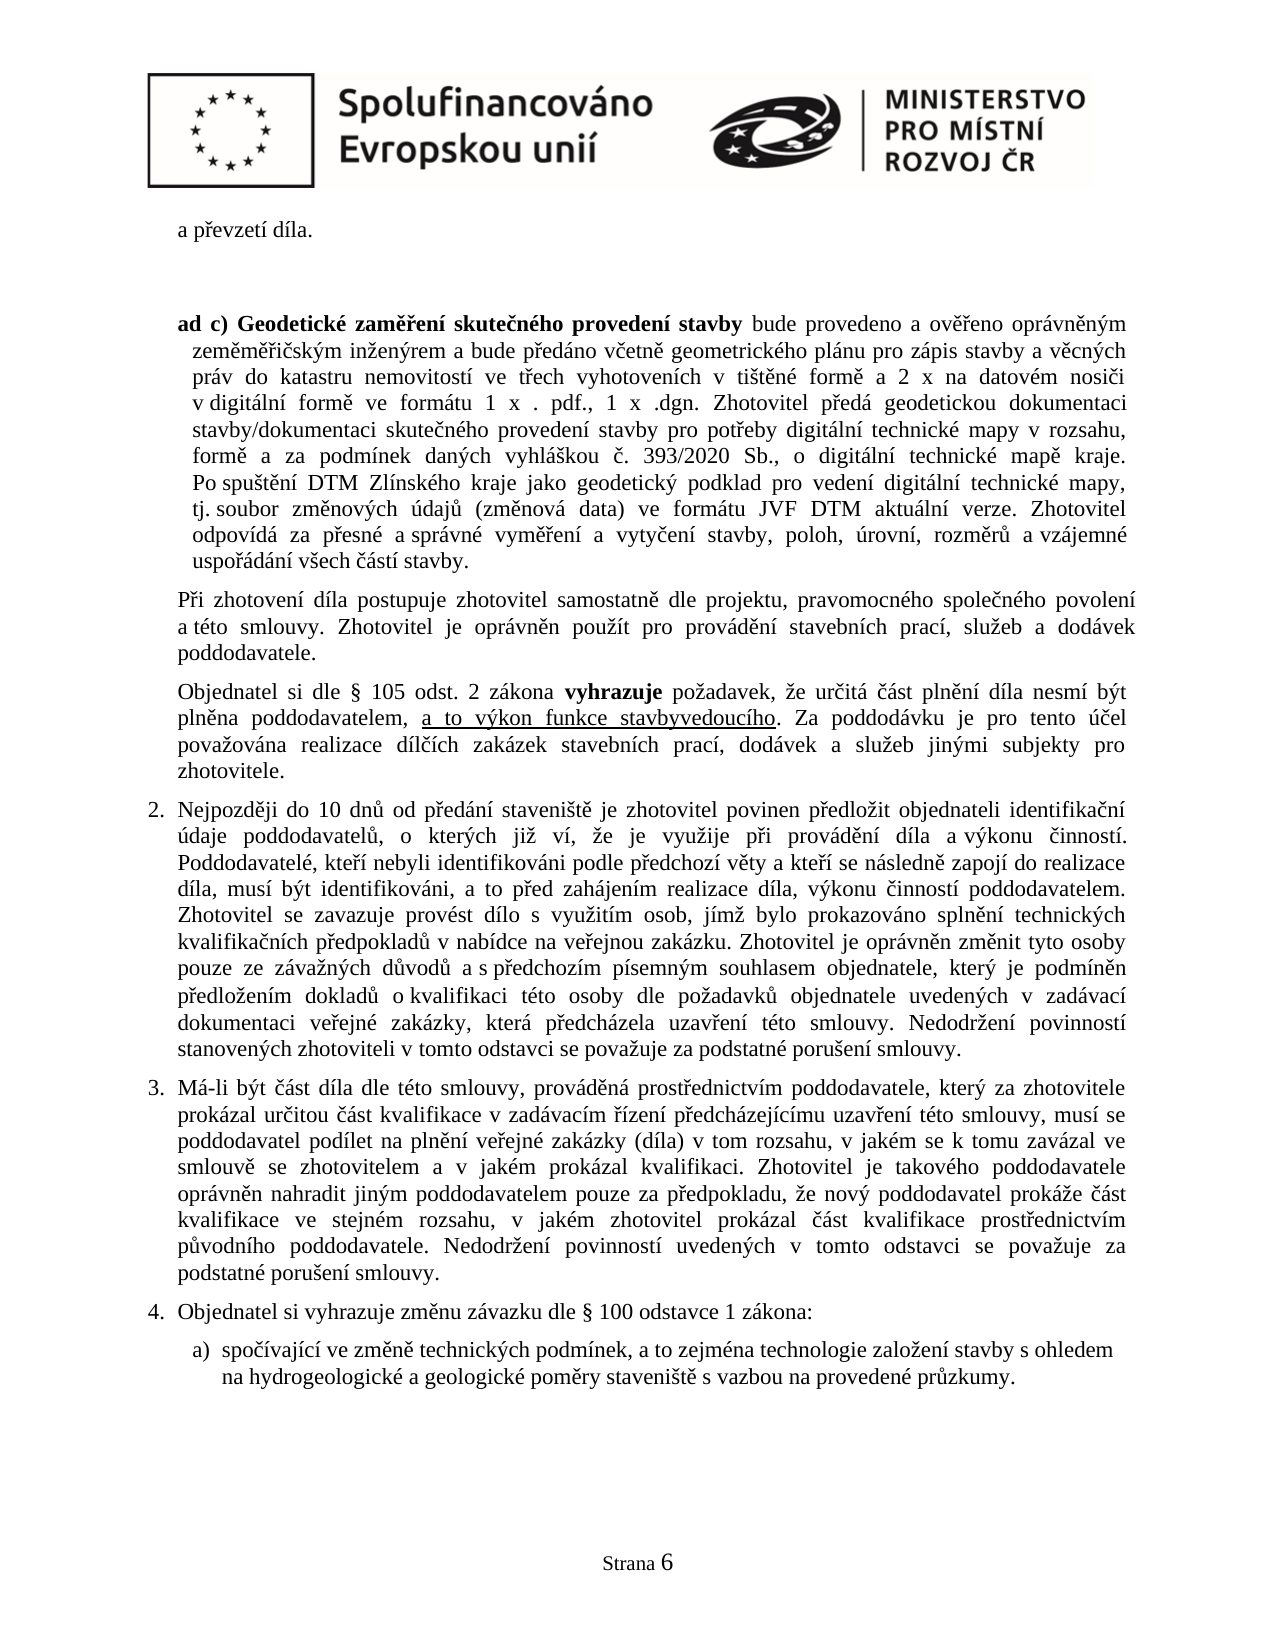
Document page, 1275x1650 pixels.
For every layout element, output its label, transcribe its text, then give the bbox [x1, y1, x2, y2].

list Nejpozději do 10 dnů od předání staveniště je zhotovitel povinen předložit objednateli identifikační údaje poddodavatelů, o kterých již ví, že je využije při provádění díla a výkonu činností. Poddodavatelé, kteří nebyli identifikováni podle předchozí věty a kteří se následně zapojí do realizace díla, musí být identifikováni, a to před zahájením realizace díla, výkonu činností poddodavatelem. Zhotovitel se zavazuje provést dílo s využitím osob, jímž bylo prokazováno splnění technických kvalifikačních předpokladů v nabídce na veřejnou zakázku. Zhotovitel je oprávněn změnit tyto osoby pouze ze závažných důvodů a s předchozím písemným souhlasem objednatele, který je podmíněn předložením dokladů o kvalifikaci této osoby dle požadavků objednatele uvedených v zadávací dokumentaci veřejné zakázky, která předcházela uzavření této smlouvy. Nedodržení povinností stanovených zhotoviteli v tomto odstavci se považuje za podstatné porušení smlouvy. [148, 796, 1127, 1062]
list Objednatel si dle § 105 odst. 2 zákona vyhrazuje požadavek, že určitá část plnění díla nesmí být plněna poddodavatelem, a to výkon funkce stavbyvedoucího. Za poddodávku je pro tento účel považována realizace dílčích zakázek stavebních prací, dodávek a služeb jinými subjekty pro zhotovitele. [177, 678, 1127, 783]
text ad c) Geodetické zaměření skutečného provedení stavby bude provedeno a ověřeno oprávněným zeměměřičským inženýrem a bude předáno včetně geometrického plánu pro zápis stavby a věcných práv do katastru nemovitostí ve třech vyhotoveních v tištěné formě a 2 x na datovém nosiči v digitální formě ve formátu 1 x . pdf., 1 x .dgn. Zhotovitel předá geodetickou dokumentaci stavby/dokumentaci skutečného provedení stavby pro potřeby digitální technické mapy v rozsahu, formě a za podmínek daných vyhláškou č. 393/2020 Sb., o digitální technické mapě kraje. Po spuštění DTM Zlínského kraje jako geodetický podklad pro vedení digitální technické mapy, tj. soubor změnových údajů (změnová data) ve formátu JVF DTM aktuální verze. Zhotovitel odpovídá za přesné a správné vyměření a vytyčení stavby, poloh, úrovní, rozměrů a vzájemné uspořádání všech částí stavby. [177, 310, 1127, 574]
list spočívající ve změně technických podmínek, a to zejména technologie založení stavby s ohledem na hydrogeologické a geologické poměry staveniště s vazbou na provedené průzkumy. [192, 1337, 1127, 1389]
picture [147, 73, 1093, 188]
list Objednatel si vyhrazuje změnu závazku dle § 100 odstavce 1 zákona: [148, 1298, 1127, 1324]
list Má-li být část díla dle této smlouvy, prováděná prostřednictvím poddodavatele, který za zhotovitele prokázal určitou část kvalifikace v zadávacím řízení předcházejícímu uzavření této smlouvy, musí se poddodavatel podílet na plnění veřejné zakázky (díla) v tom rozsahu, v jakém se k tomu zavázal ve smlouvě se zhotovitelem a v jakém prokázal kvalifikaci. Zhotovitel je takového poddodavatele oprávněn nahradit jiným poddodavatelem pouze za předpokladu, že nový poddodavatel prokáže část kvalifikace ve stejném rozsahu, v jakém zhotovitel prokázal část kvalifikace prostřednictvím původního poddodavatele. Nedodržení povinností uvedených v tomto odstavci se považuje za podstatné porušení smlouvy. [148, 1074, 1127, 1285]
text Při zhotovení díla postupuje zhotovitel samostatně dle projektu, pravomocného společného povolení a této smlouvy. Zhotovitel je oprávněn použít pro provádění stavebních prací, služeb a dodávek poddodavatele. [177, 586, 1137, 666]
